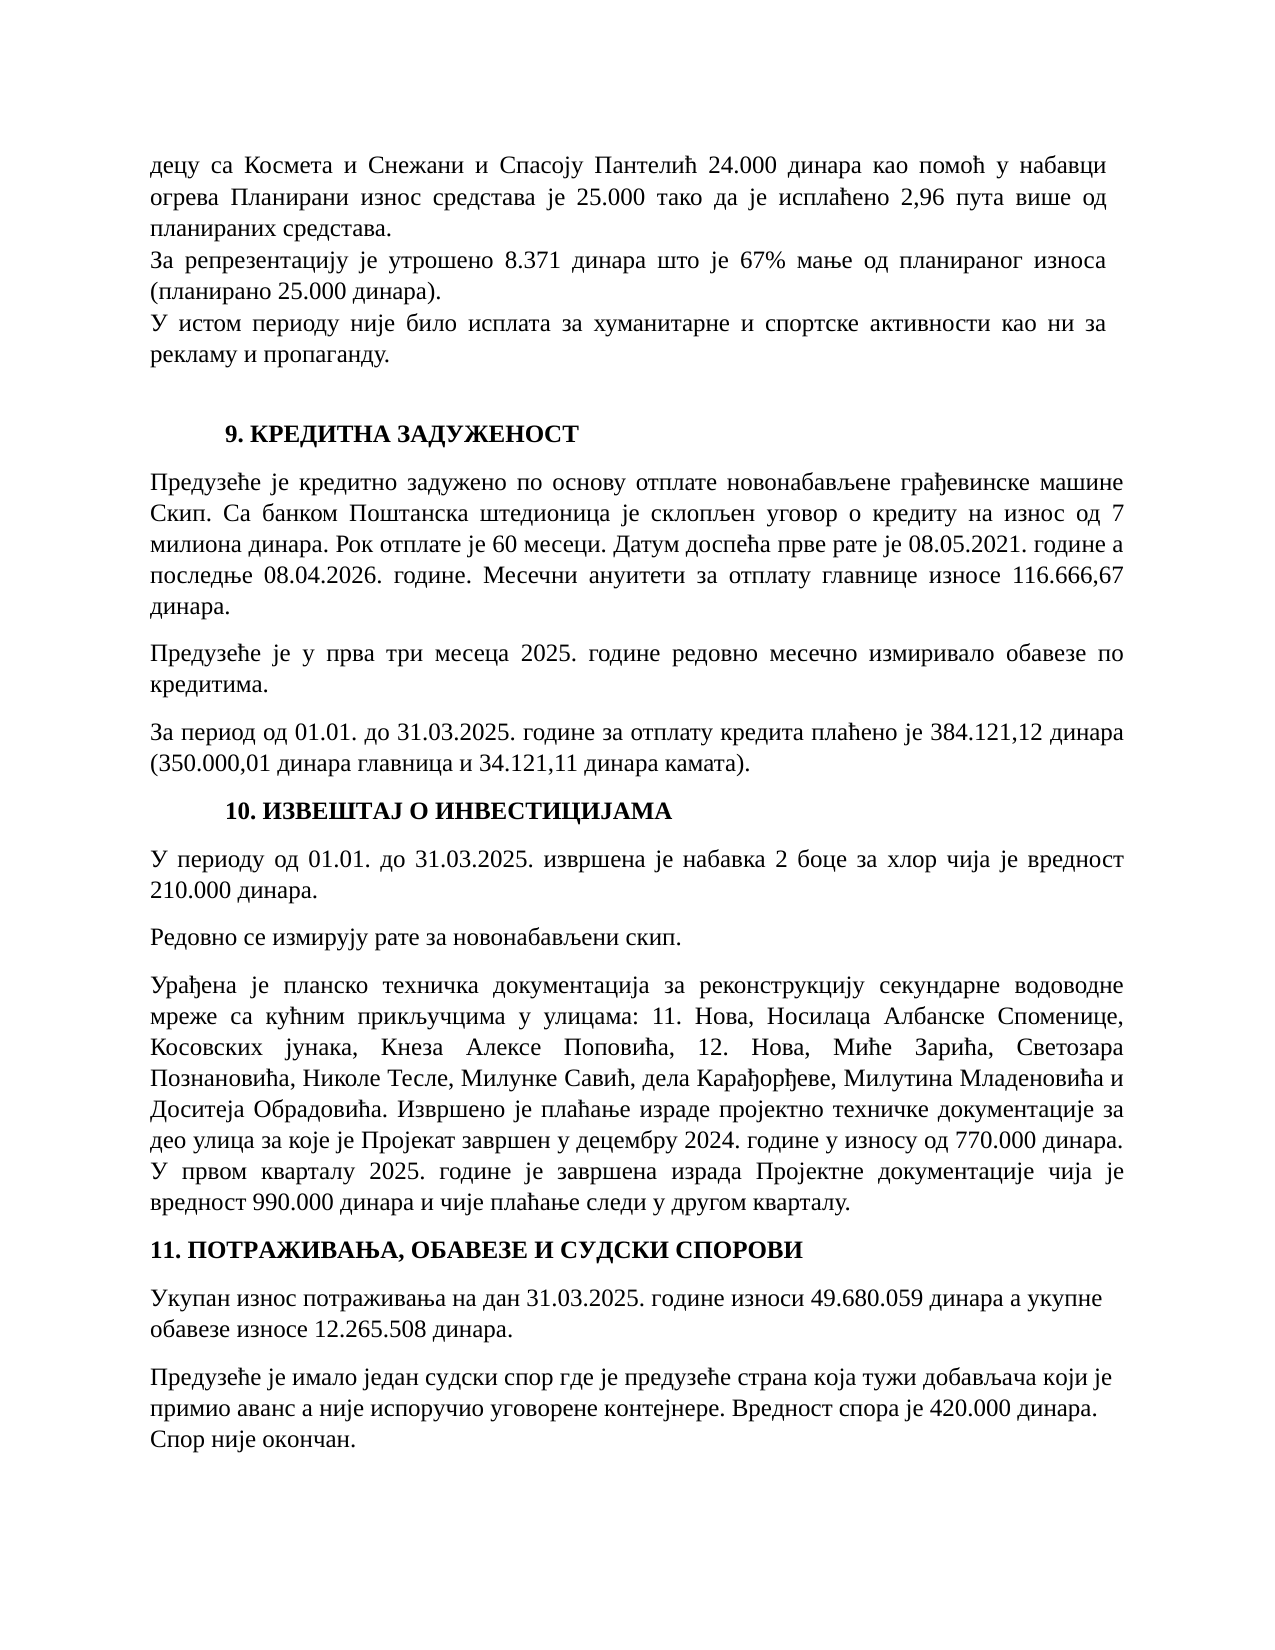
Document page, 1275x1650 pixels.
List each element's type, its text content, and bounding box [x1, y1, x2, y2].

text За репрезентацију је утрошено 8.371 динара што је 67% мање од планираног износа (планирано 25.000 динара). [150, 245, 1108, 305]
text У истом периоду није било исплата за хуманитарне и спортске активности као ни за рекламу и пропаганду. [150, 308, 1108, 368]
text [150, 150, 1108, 242]
text Предузеће је кредитно задужено по основу отплате новонабављене грађевинске машине Скип. Са банком Поштанска штедионица је склопљен уговор о кредиту на износ од 7 милиона динара. Рок отплате је 60 месеци. Датум доспећа прве рате је 08.05.2021. године а последње 08.04.2026. године. Месечни ануитети за отплату главнице износе 116.666,67 динара. [150, 467, 1125, 619]
text 9. КРЕДИТНА ЗАДУЖЕНОСТ [150, 419, 1125, 448]
text За период од 01.01. до 31.03.2025. године за отплату кредита плаћено је 384.121,12 динара (350.000,01 динара главница и 34.121,11 динара камата). [150, 717, 1125, 777]
text Редовно се измирују рате за новонабављени скип. [150, 922, 1125, 951]
text У периоду од 01.01. до 31.03.2025. извршена је набавка 2 боце за хлор чија је вредност 210.000 динара. [150, 844, 1125, 903]
text 11. ПОТРАЖИВАЊА, ОБАВЕЗЕ И СУДСКИ СПОРОВИ [150, 1235, 1125, 1264]
text Укупан износ потраживања на дан 31.03.2025. године износи 49.680.059 динара а укупне обавезе износе 12.265.508 динара. [150, 1283, 1125, 1343]
text Предузеће је у прва три месеца 2025. године редовно месечно измиривало обавезе по кредитима. [150, 638, 1125, 698]
text Предузеће је имало један судски спор где је предузеће страна која тужи добављача који је примио аванс а није испоручио уговорене контејнере. Вредност спора је 420.000 динара. Спор није окончан. [150, 1362, 1125, 1452]
text 10. ИЗВЕШТАЈ О ИНВЕСТИЦИЈАМА [150, 796, 1125, 825]
text Урађена је планско техничка документација за реконструкцију секундарне водоводне мреже са кућним прикључцима у улицама: 11. Нова, Носилаца Албанске Споменице, Косовских јунака, Кнеза Алексе Поповића, 12. Нова, Миће Зарића, Светозара Познановића, Николе Тесле, Милунке Савић, дела Карађорђеве, Милутина Младеновића и Доситеја Обрадовића. Извршено је плаћање израде пројектно техничке документације за део улица за које је Пројекат завршен у децембру 2024. године у износу од 770.000 динара. У првом кварталу 2025. године је завршена израда Пројектне документације чија је вредност 990.000 динара и чије плаћање следи у другом кварталу. [150, 970, 1125, 1216]
